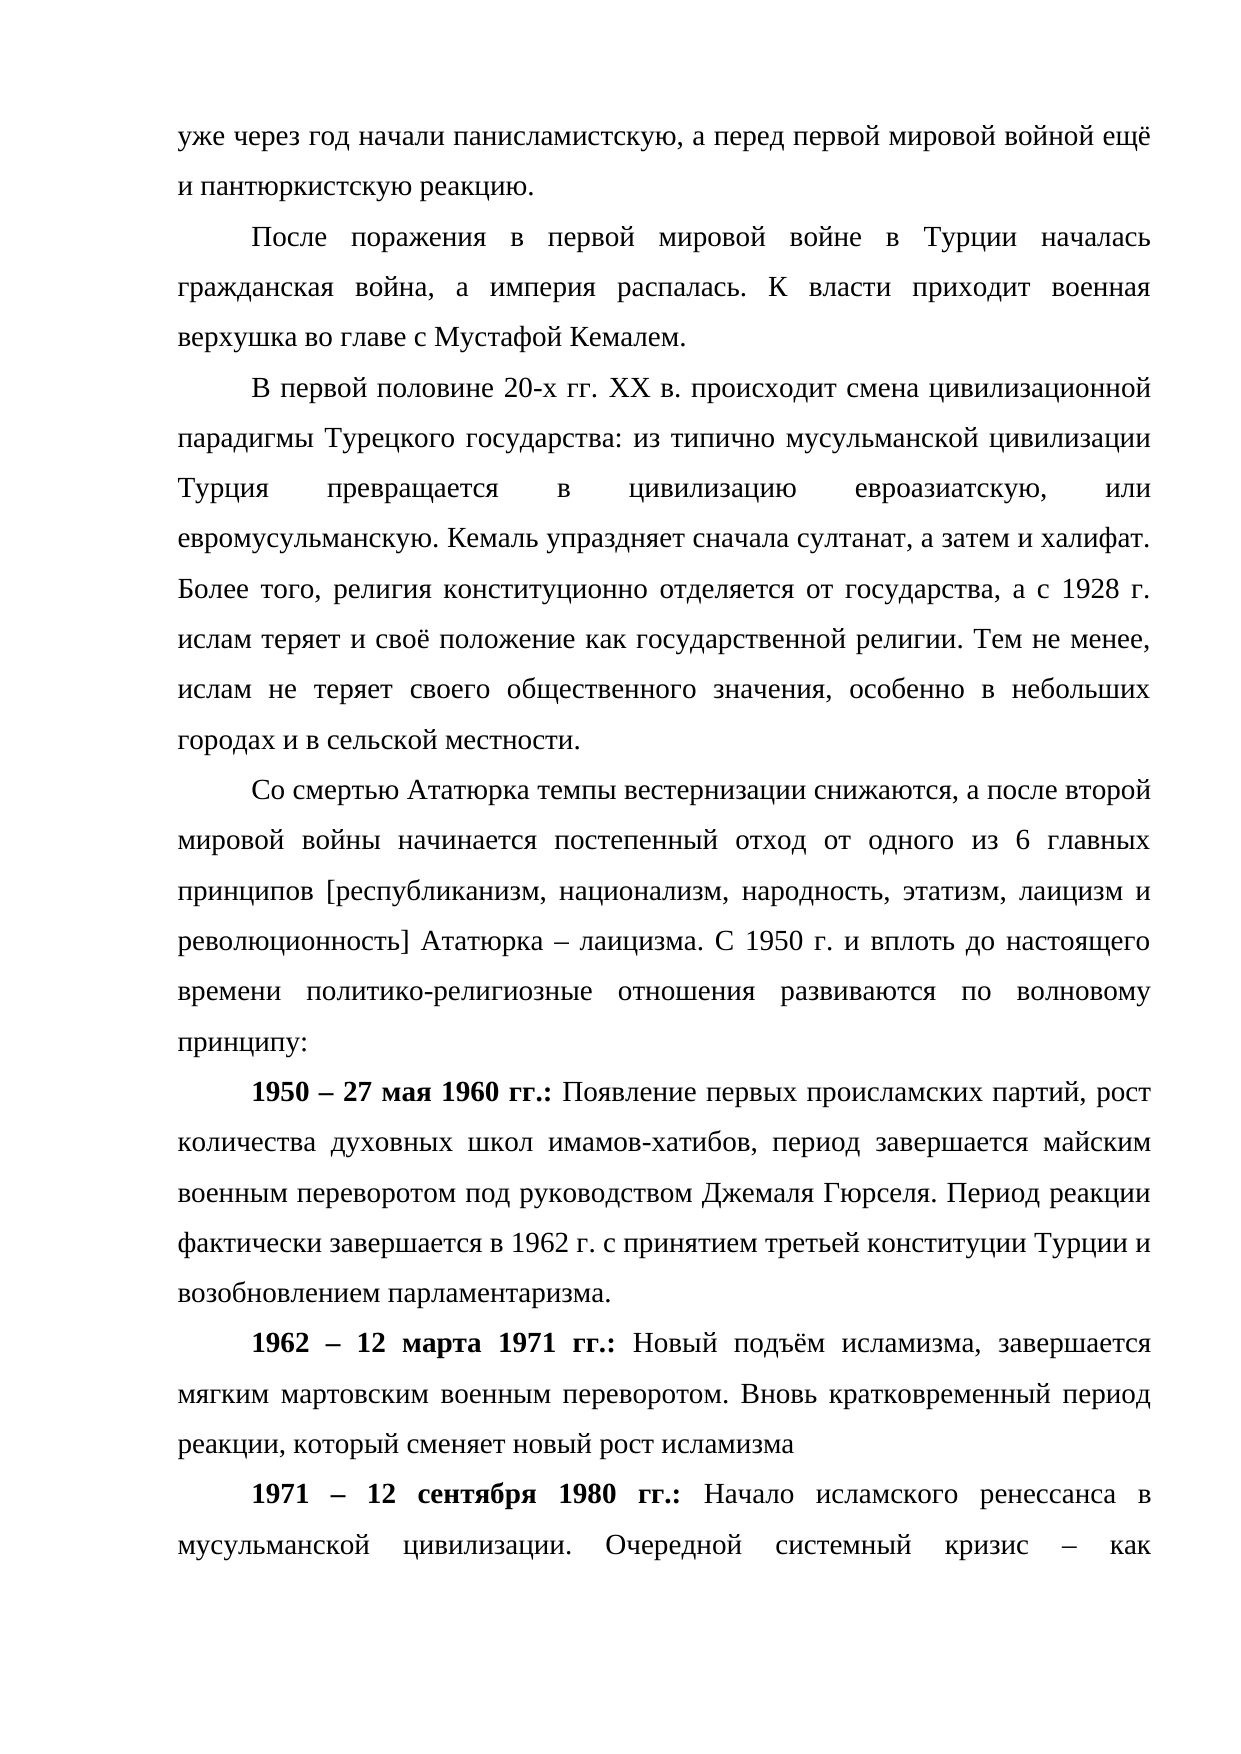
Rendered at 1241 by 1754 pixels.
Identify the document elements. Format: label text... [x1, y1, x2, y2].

text 1950 – 27 мая 1960 гг.: Появление первых происламских партий, рост количества духовных школ имамов-хатибов, период завершается майским военным переворотом под руководством Джемаля Гюрселя. Период реакции фактически завершается в . с принятием третьей конституции Турции и возобновлением парламентаризма. [177, 1074, 1152, 1309]
text После поражения в первой мировой войне в Турции началась гражданская война, а империя распалась. К власти приходит военная верхушка во главе с Мустафой Кемалем. [177, 219, 1152, 353]
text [177, 1477, 1152, 1560]
text В первой половине 20-х гг. XX в. происходит смена цивилизационной парадигмы Турецкого государства: из типично мусульманской цивилизации Турция превращается в цивилизацию евроазиатскую, или евромусульманскую. Кемаль упраздняет сначала султанат, а затем и халифат. Более того, религия конституционно отделяется от государства, а с . ислам теряет и своё положение как государственной религии. Тем не менее, ислам не теряет своего общественного значения, особенно в небольших городах и в сельской местности. [177, 370, 1152, 755]
text 1962 – 12 марта 1971 гг.: Новый подъём исламизма, завершается мягким мартовским военным переворотом. Вновь кратковременный период реакции, который сменяет новый рост исламизма [177, 1326, 1152, 1460]
text Со смертью Ататюрка темпы вестернизации снижаются, а после второй мировой войны начинается постепенный отход от одного из 6 главных принципов [республиканизм, национализм, народность, этатизм, лаицизм и революционность] Ататюрка – лаицизма. С . и вплоть до настоящего времени политико-религиозные отношения развиваются по волновому принципу: [177, 772, 1152, 1057]
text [177, 118, 1152, 202]
